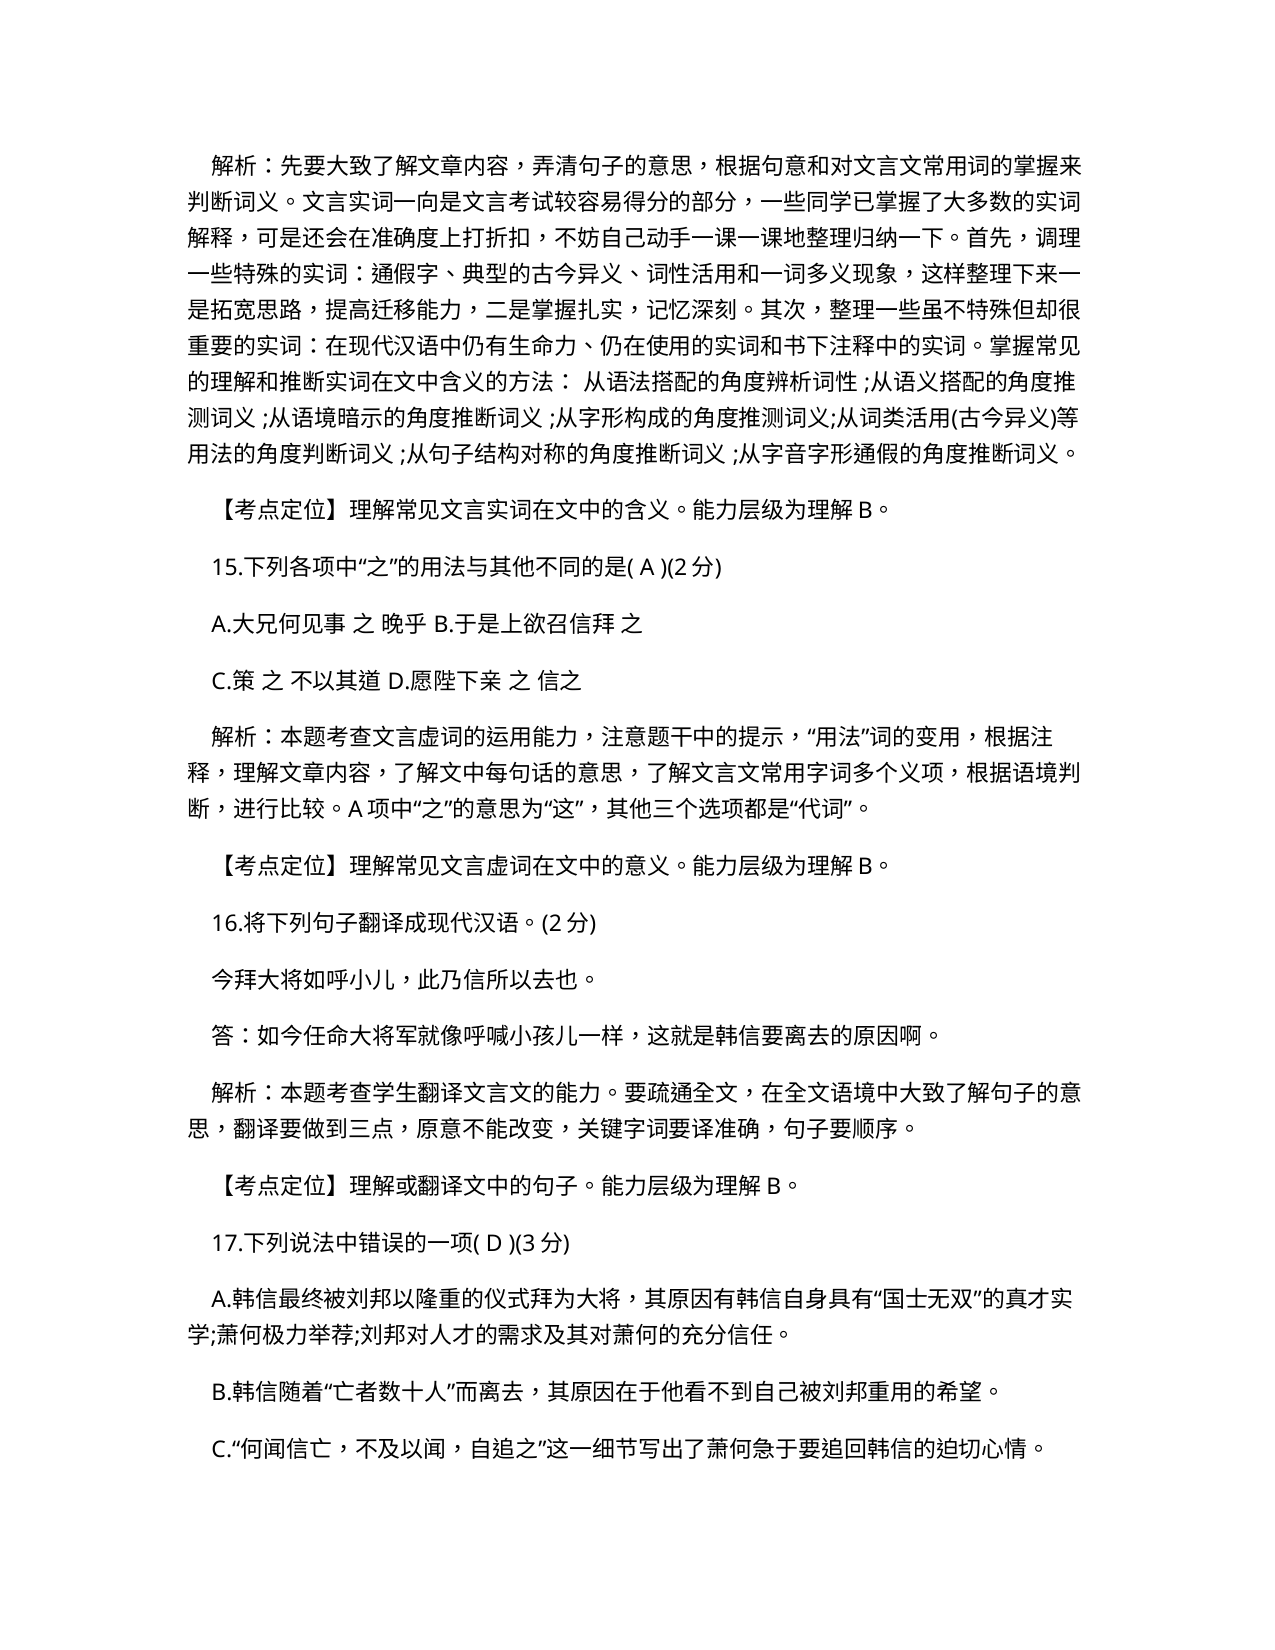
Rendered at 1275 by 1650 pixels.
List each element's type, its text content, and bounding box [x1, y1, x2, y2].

text 今拜大将如呼小儿，此乃信所以去也。 [187, 963, 1087, 995]
text 16.将下列句子翻译成现代汉语。(2分) [187, 907, 1087, 938]
text 答：如今任命大将军就像呼喊小孩儿一样，这就是韩信要离去的原因啊。 [187, 1020, 1087, 1052]
text B.韩信随着“亡者数十人”而离去，其原因在于他看不到自己被刘邦重用的希望。 [187, 1376, 1087, 1407]
text 17.下列说法中错误的一项( D )(3分) [187, 1227, 1087, 1258]
text 解析：本题考查学生翻译文言文的能力。要疏通全文，在全文语境中大致了解句子的意思，翻译要做到三点，原意不能改变，关键字词要译准确，句子要顺序。 [187, 1077, 1087, 1144]
text 【考点定位】理解或翻译文中的句子。能力层级为理解B。 [187, 1170, 1087, 1201]
text A.大兄何见事 之 晚乎 B.于是上欲召信拜 之 [187, 608, 1087, 639]
text 【考点定位】理解常见文言实词在文中的含义。能力层级为理解B。 [187, 494, 1087, 526]
text 【考点定位】理解常见文言虚词在文中的意义。能力层级为理解B。 [187, 850, 1087, 881]
text 15.下列各项中“之”的用法与其他不同的是( A )(2分) [187, 551, 1087, 582]
text 解析：先要大致了解文章内容，弄清句子的意思，根据句意和对文言文常用词的掌握来判断词义。文言实词一向是文言考试较容易得分的部分，一些同学已掌握了大多数的实词解释，可是还会在准确度上打折扣，不妨自己动手一课一课地整理归纳一下。首先，调理一些特殊的实词：通假字、典型的古今异义、词性活用和一词多义现象，这样整理下来一是拓宽思路，提高迁移能力，二是掌握扎实，记忆深刻。其次，整理一些虽不特殊但却很重要的实词：在现代汉语中仍有生命力、仍在使用的实词和书下注释中的实词。掌握常见的理解和推断实词在文中含义的方法： 从语法搭配的角度辨析词性 ;从语义搭配的角度推测词义 ;从语境暗示的角度推断词义 ;从字形构成的角度推测词义;从词类活用(古今异义)等用法的角度判断词义 ;从句子结构对称的角度推断词义 ;从字音字形通假的角度推断词义。 [187, 150, 1087, 469]
text C.策 之 不以其道 D.愿陛下亲 之 信之 [187, 664, 1087, 696]
text 解析：本题考查文言虚词的运用能力，注意题干中的提示，“用法”词的变用，根据注释，理解文章内容，了解文中每句话的意思，了解文言文常用字词多个义项，根据语境判断，进行比较。A项中“之”的意思为“这”，其他三个选项都是“代词”。 [187, 721, 1087, 824]
text A.韩信最终被刘邦以隆重的仪式拜为大将，其原因有韩信自身具有“国士无双”的真才实学;萧何极力举荐;刘邦对人才的需求及其对萧何的充分信任。 [187, 1283, 1087, 1351]
text C.“何闻信亡，不及以闻，自追之”这一细节写出了萧何急于要追回韩信的迫切心情。 [187, 1433, 1087, 1464]
